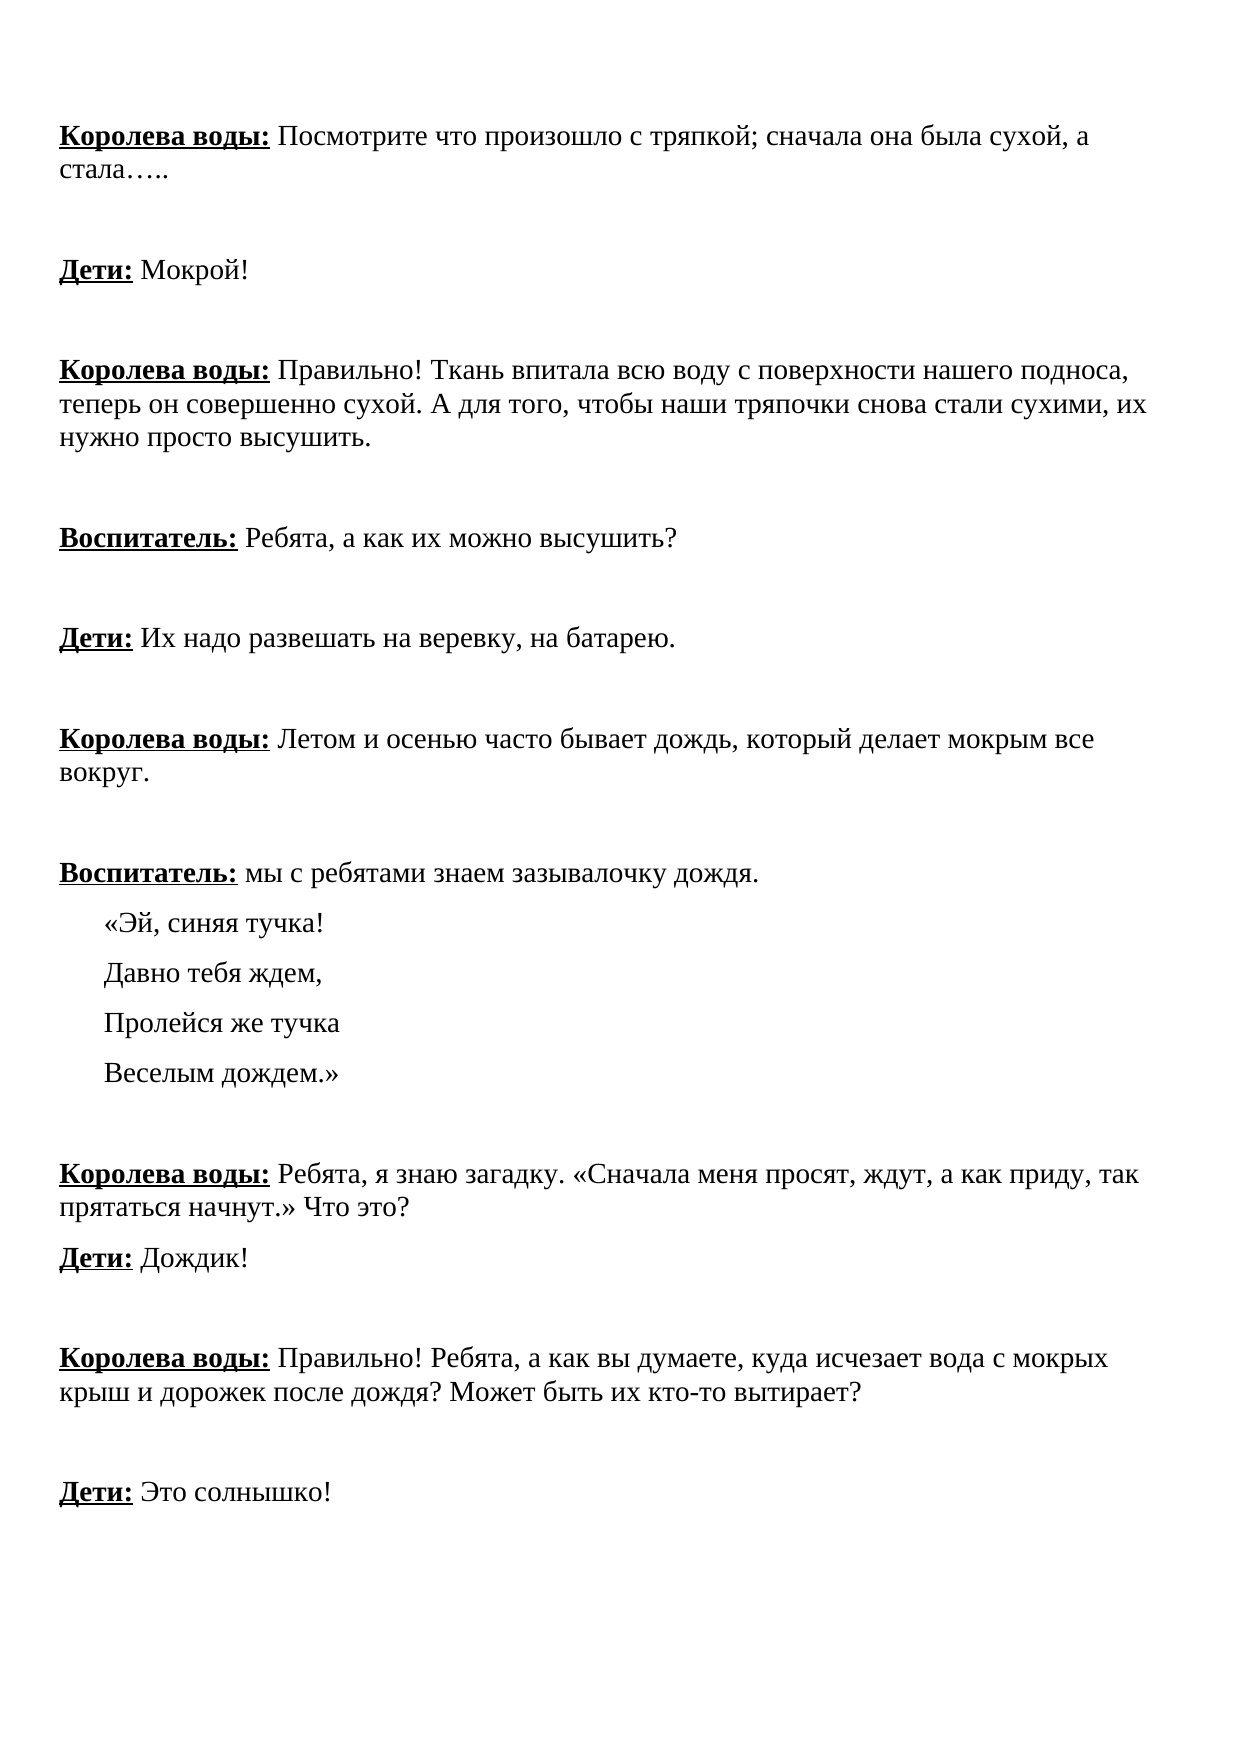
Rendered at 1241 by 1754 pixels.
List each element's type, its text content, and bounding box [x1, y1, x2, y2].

text Дети: Это солнышко! [59, 1474, 1152, 1508]
text Давно тебя ждем, [59, 955, 1152, 989]
text Королева воды: Правильно! Ребята, а как вы думаете, куда исчезает вода с мокрых крыш и дорожек после дождя? Может быть их кто-то вытирает? [59, 1340, 1152, 1407]
text «Эй, синяя тучка! [59, 905, 1152, 938]
text Дети: Дождик! [59, 1240, 1152, 1273]
text Воспитатель: мы с ребятами знаем зазывалочку дождя. [59, 855, 1152, 888]
text Пролейся же тучка [59, 1005, 1152, 1039]
text Королева воды: Ребята, я знаю загадку. «Сначала меня просят, ждут, а как приду, так прятаться начнут.» Что это? [59, 1156, 1152, 1223]
text Королева воды: Посмотрите что произошло с тряпкой; сначала она была сухой, а стала….. [59, 118, 1152, 185]
text Воспитатель: Ребята, а как их можно высушить? [59, 520, 1152, 553]
text Королева воды: Летом и осенью часто бывает дождь, который делает мокрым все вокруг. [59, 721, 1152, 788]
text Дети: Их надо развешать на веревку, на батарею. [59, 620, 1152, 654]
text Дети: Мокрой! [59, 252, 1152, 286]
text Королева воды: Правильно! Ткань впитала всю воду с поверхности нашего подноса, теперь он совершенно сухой. А для того, чтобы наши тряпочки снова стали сухими, их нужно просто высушить. [59, 352, 1152, 453]
text Веселым дождем.» [59, 1056, 1152, 1089]
